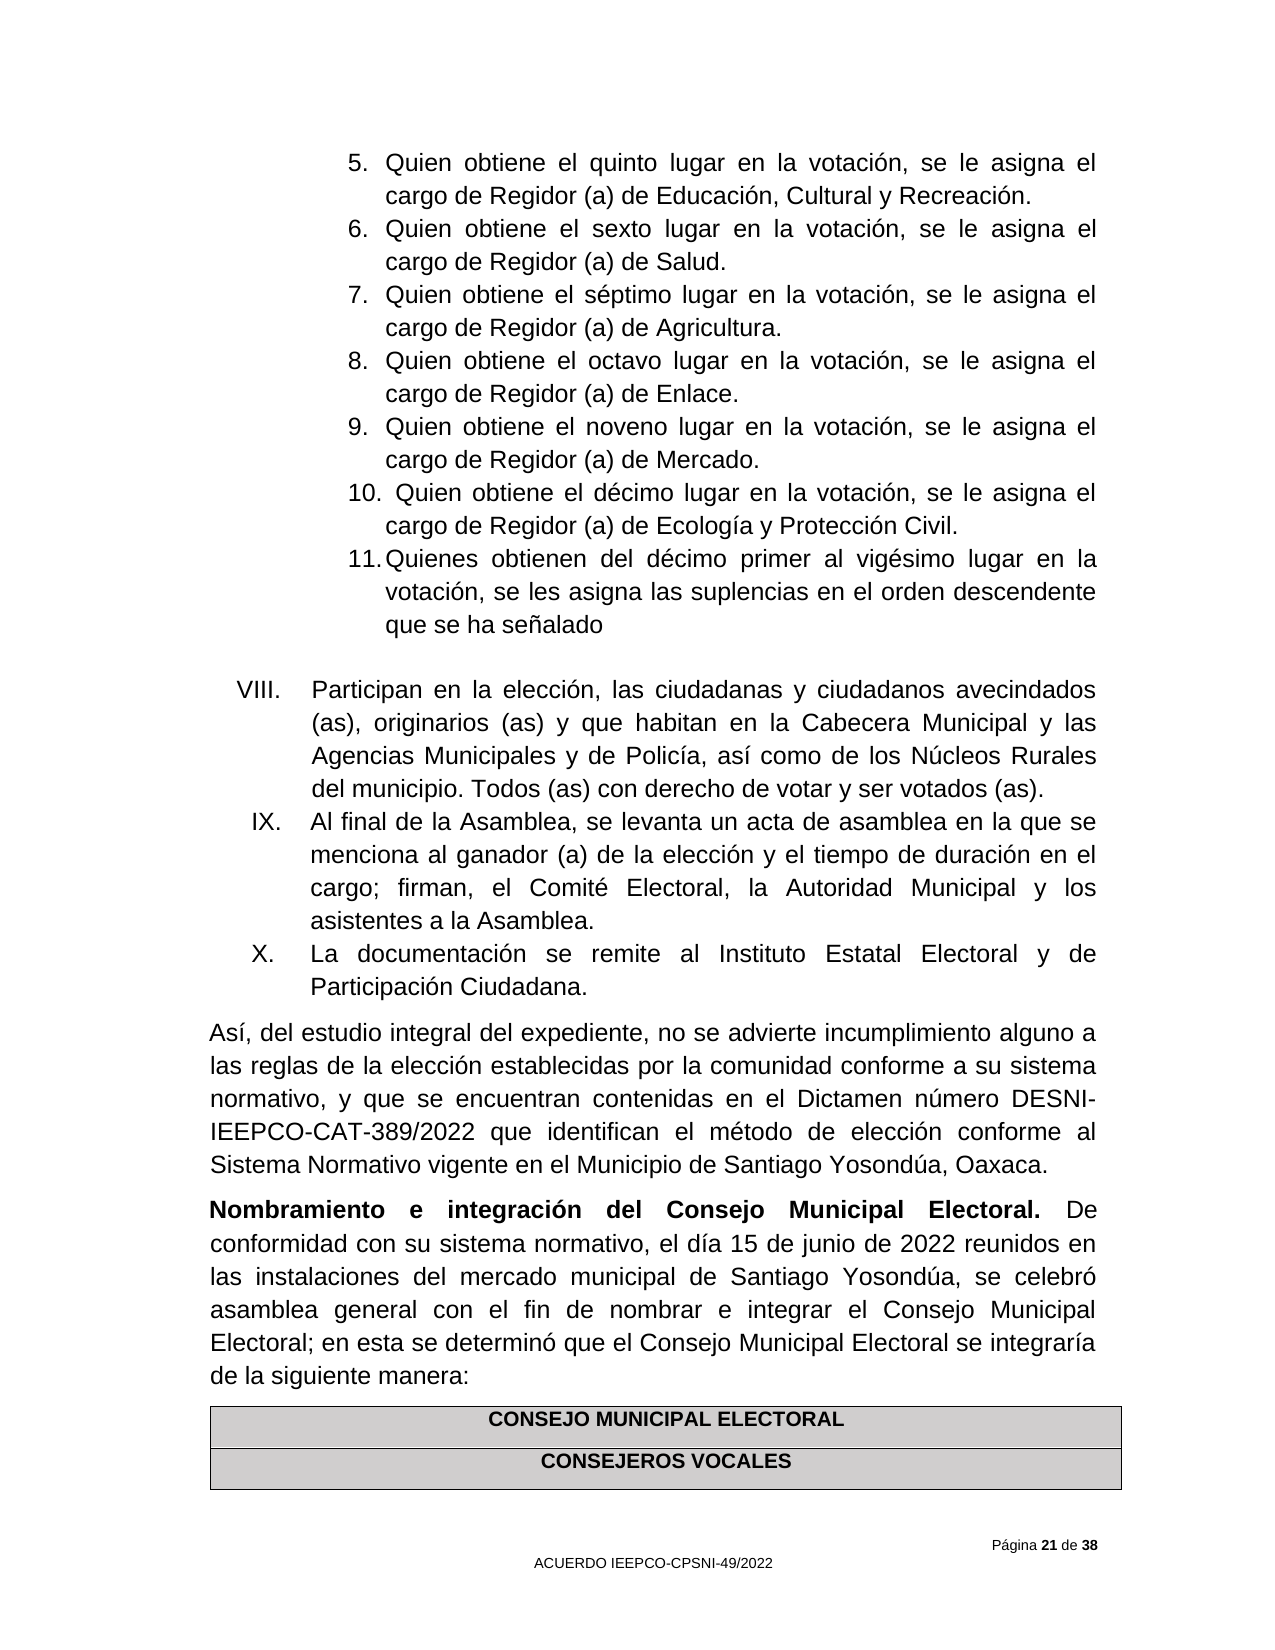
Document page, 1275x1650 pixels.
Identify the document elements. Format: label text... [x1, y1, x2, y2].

list Quien obtiene el sexto lugar en la votación, se le asigna el cargo de Regidor (a) de Salud. [348, 214, 1098, 276]
list Quien obtiene el noveno lugar en la votación, se le asigna el cargo de Regidor (a) de Mercado. [348, 412, 1098, 474]
list Quien obtiene el octavo lugar en la votación, se le asigna el cargo de Regidor (a) de Enlace. [348, 346, 1098, 408]
list La documentación se remite al Instituto Estatal Electoral y de Participación Ciudadana. [251, 939, 1098, 1001]
list Quien obtiene el séptimo lugar en la votación, se le asigna el cargo de Regidor (a) de Agricultura. [348, 280, 1098, 342]
list Participan en la elección, las ciudadanas y ciudadanos avecindados (as), originarios (as) y que habitan en la Cabecera Municipal y las Agencias Municipales y de Policía, así como de los Núcleos Rurales del municipio. Todos (as) con derecho de votar y ser votados (as). [236, 675, 1098, 803]
list Quienes obtienen del décimo primer al vigésimo lugar en la votación, se les asigna las suplencias en el orden descendente que se ha señalado [348, 544, 1098, 639]
list Quien obtiene el décimo lugar en la votación, se le asigna el cargo de Regidor (a) de Ecología y Protección Civil. [348, 478, 1098, 540]
table_header CONSEJO MUNICIPAL ELECTORAL [211, 1407, 1121, 1447]
text Así, del estudio integral del expediente, no se advierte incumplimiento alguno a las reglas de la elección establecidas por la comunidad conforme a su sistema normativo, y que se encuentran contenidas en el Dictamen número DESNI-IEEPCO-CAT-389/2022 que identifican el método de elección conforme al Sistema Normativo vigente en el Municipio de Santiago Yosondúa, Oaxaca. [209, 1018, 1098, 1179]
text Nombramiento e integración del Consejo Municipal Electoral. De conformidad con su sistema normativo, el día 15 de junio de 2022 reunidos en las instalaciones del mercado municipal de Santiago Yosondúa, se celebró asamblea general con el fin de nombrar e integrar el Consejo Municipal Electoral; en esta se determinó que el Consejo Municipal Electoral se integraría de la siguiente manera: [209, 1196, 1098, 1389]
list Quien obtiene el quinto lugar en la votación, se le asigna el cargo de Regidor (a) de Educación, Cultural y Recreación. [348, 148, 1098, 209]
list Al final de la Asamblea, se levanta un acta de asamblea en la que se menciona al ganador (a) de la elección y el tiempo de duración en el cargo; firman, el Comité Electoral, la Autoridad Municipal y los asistentes a la Asamblea. [251, 807, 1098, 935]
table_cell CONSEJEROS VOCALES [211, 1449, 1121, 1489]
